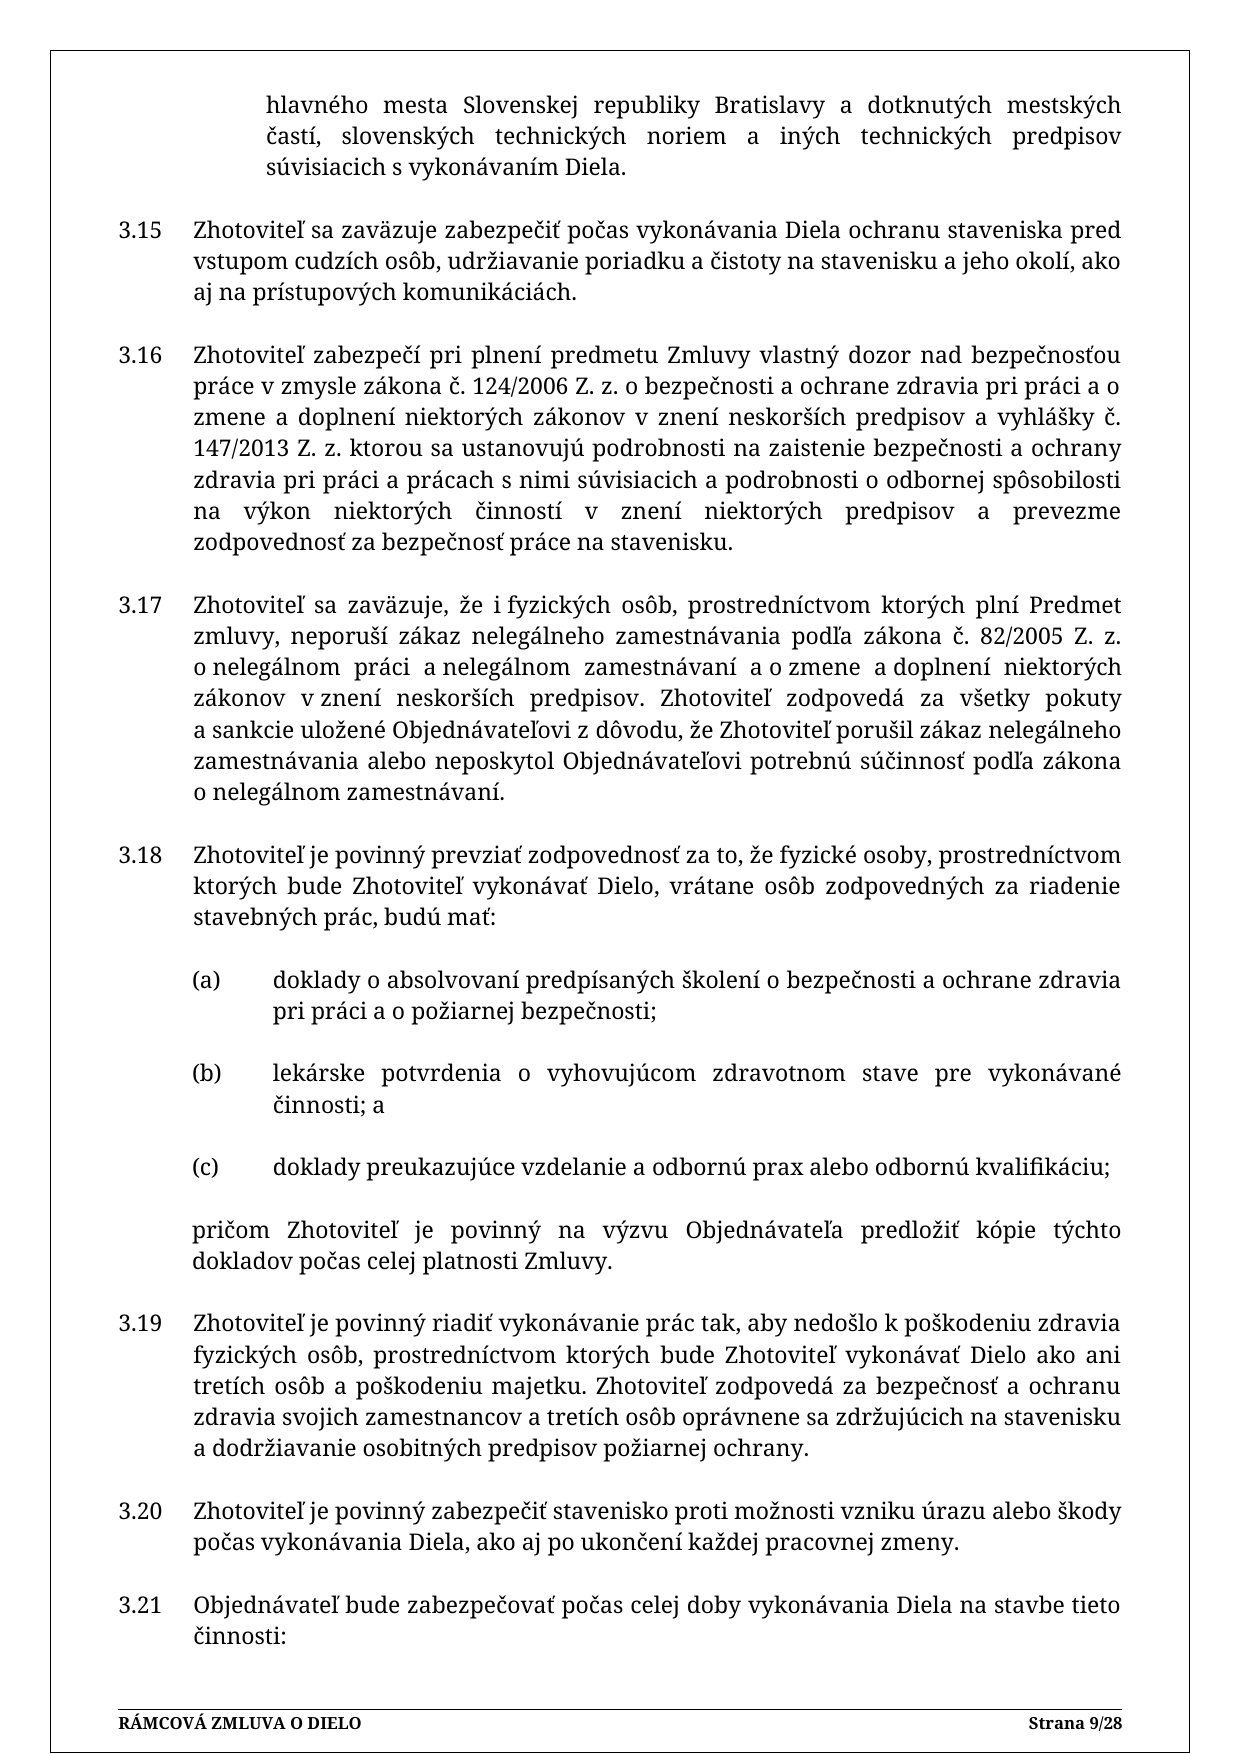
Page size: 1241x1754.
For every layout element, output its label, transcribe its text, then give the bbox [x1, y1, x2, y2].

list Zhotoviteľ sa zaväzuje, že i fyzických osôb, prostredníctvom ktorých plní Predmet zmluvy, neporuší zákaz nelegálneho zamestnávania podľa zákona č. 82/2005 Z. z. o nelegálnom práci a nelegálnom zamestnávaní a o zmene a doplnení niektorých zákonov v znení neskorších predpisov. Zhotoviteľ zodpovedá za všetky pokuty a sankcie uložené Objednávateľovi z dôvodu, že Zhotoviteľ porušil zákaz nelegálneho zamestnávania alebo neposkytol Objednávateľovi potrebnú súčinnosť podľa zákona o nelegálnom zamestnávaní. [118, 589, 1122, 807]
text pričom Zhotoviteľ je povinný na výzvu Objednávateľa predložiť kópie týchto dokladov počas celej platnosti Zmluvy. [192, 1214, 1122, 1276]
list doklady o absolvovaní predpísaných školení o bezpečnosti a ochrane zdravia pri práci a o požiarnej bezpečnosti; [192, 964, 1122, 1026]
list Zhotoviteľ sa zaväzuje zabezpečiť počas vykonávania Diela ochranu staveniska pred vstupom cudzích osôb, udržiavanie poriadku a čistoty na stavenisku a jeho okolí, ako aj na prístupových komunikáciách. [118, 214, 1122, 307]
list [192, 89, 1122, 182]
list Zhotoviteľ zabezpečí pri plnení predmetu Zmluvy vlastný dozor nad bezpečnosťou práce v zmysle zákona č. 124/2006 Z. z. o bezpečnosti a ochrane zdravia pri práci a o zmene a doplnení niektorých zákonov v znení neskorších predpisov a vyhlášky č. 147/2013 Z. z. ktorou sa ustanovujú podrobnosti na zaistenie bezpečnosti a ochrany zdravia pri práci a prácach s nimi súvisiacich a podrobnosti o odbornej spôsobilosti na výkon niektorých činností v znení niektorých predpisov a prevezme zodpovednosť za bezpečnosť práce na stavenisku. [118, 339, 1122, 557]
list Zhotoviteľ je povinný prevziať zodpovednosť za to, že fyzické osoby, prostredníctvom ktorých bude Zhotoviteľ vykonávať Dielo, vrátane osôb zodpovedných za riadenie stavebných prác, budú mať: [118, 839, 1122, 932]
list lekárske potvrdenia o vyhovujúcom zdravotnom stave pre vykonávané činnosti; a [192, 1057, 1122, 1120]
list Zhotoviteľ je povinný zabezpečiť stavenisko proti možnosti vzniku úrazu alebo škody počas vykonávania Diela, ako aj po ukončení každej pracovnej zmeny. [118, 1495, 1122, 1557]
list Zhotoviteľ je povinný riadiť vykonávanie prác tak, aby nedošlo k poškodeniu zdravia fyzických osôb, prostredníctvom ktorých bude Zhotoviteľ vykonávať Dielo ako ani tretích osôb a poškodeniu majetku. Zhotoviteľ zodpovedá za bezpečnosť a ochranu zdravia svojich zamestnancov a tretích osôb oprávnene sa zdržujúcich na stavenisku a dodržiavanie osobitných predpisov požiarnej ochrany. [118, 1307, 1122, 1464]
list doklady preukazujúce vzdelanie a odbornú prax alebo odbornú kvalifikáciu; [192, 1151, 1122, 1182]
list Objednávateľ bude zabezpečovať počas celej doby vykonávania Diela na stavbe tieto činnosti: [118, 1589, 1122, 1651]
